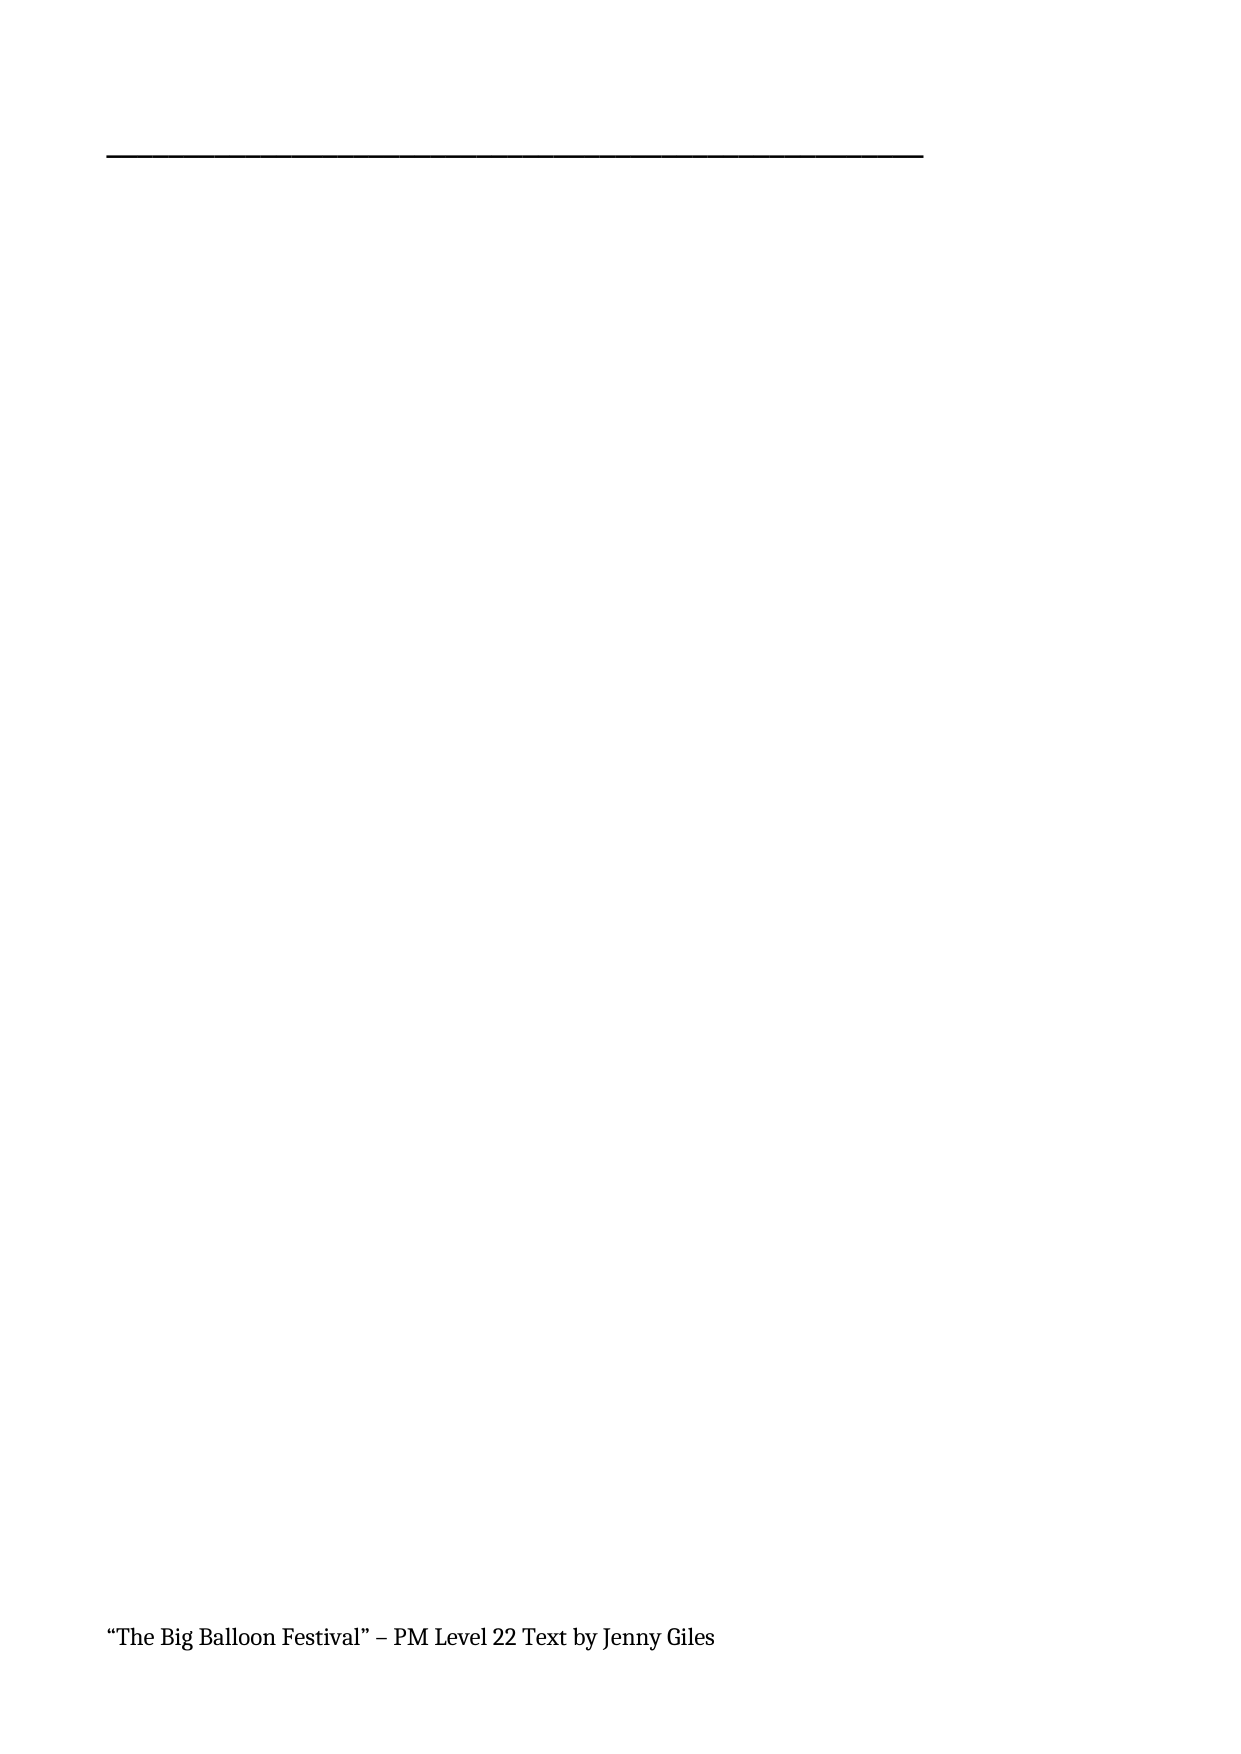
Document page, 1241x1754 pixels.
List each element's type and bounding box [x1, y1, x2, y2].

text [106, 112, 1134, 163]
